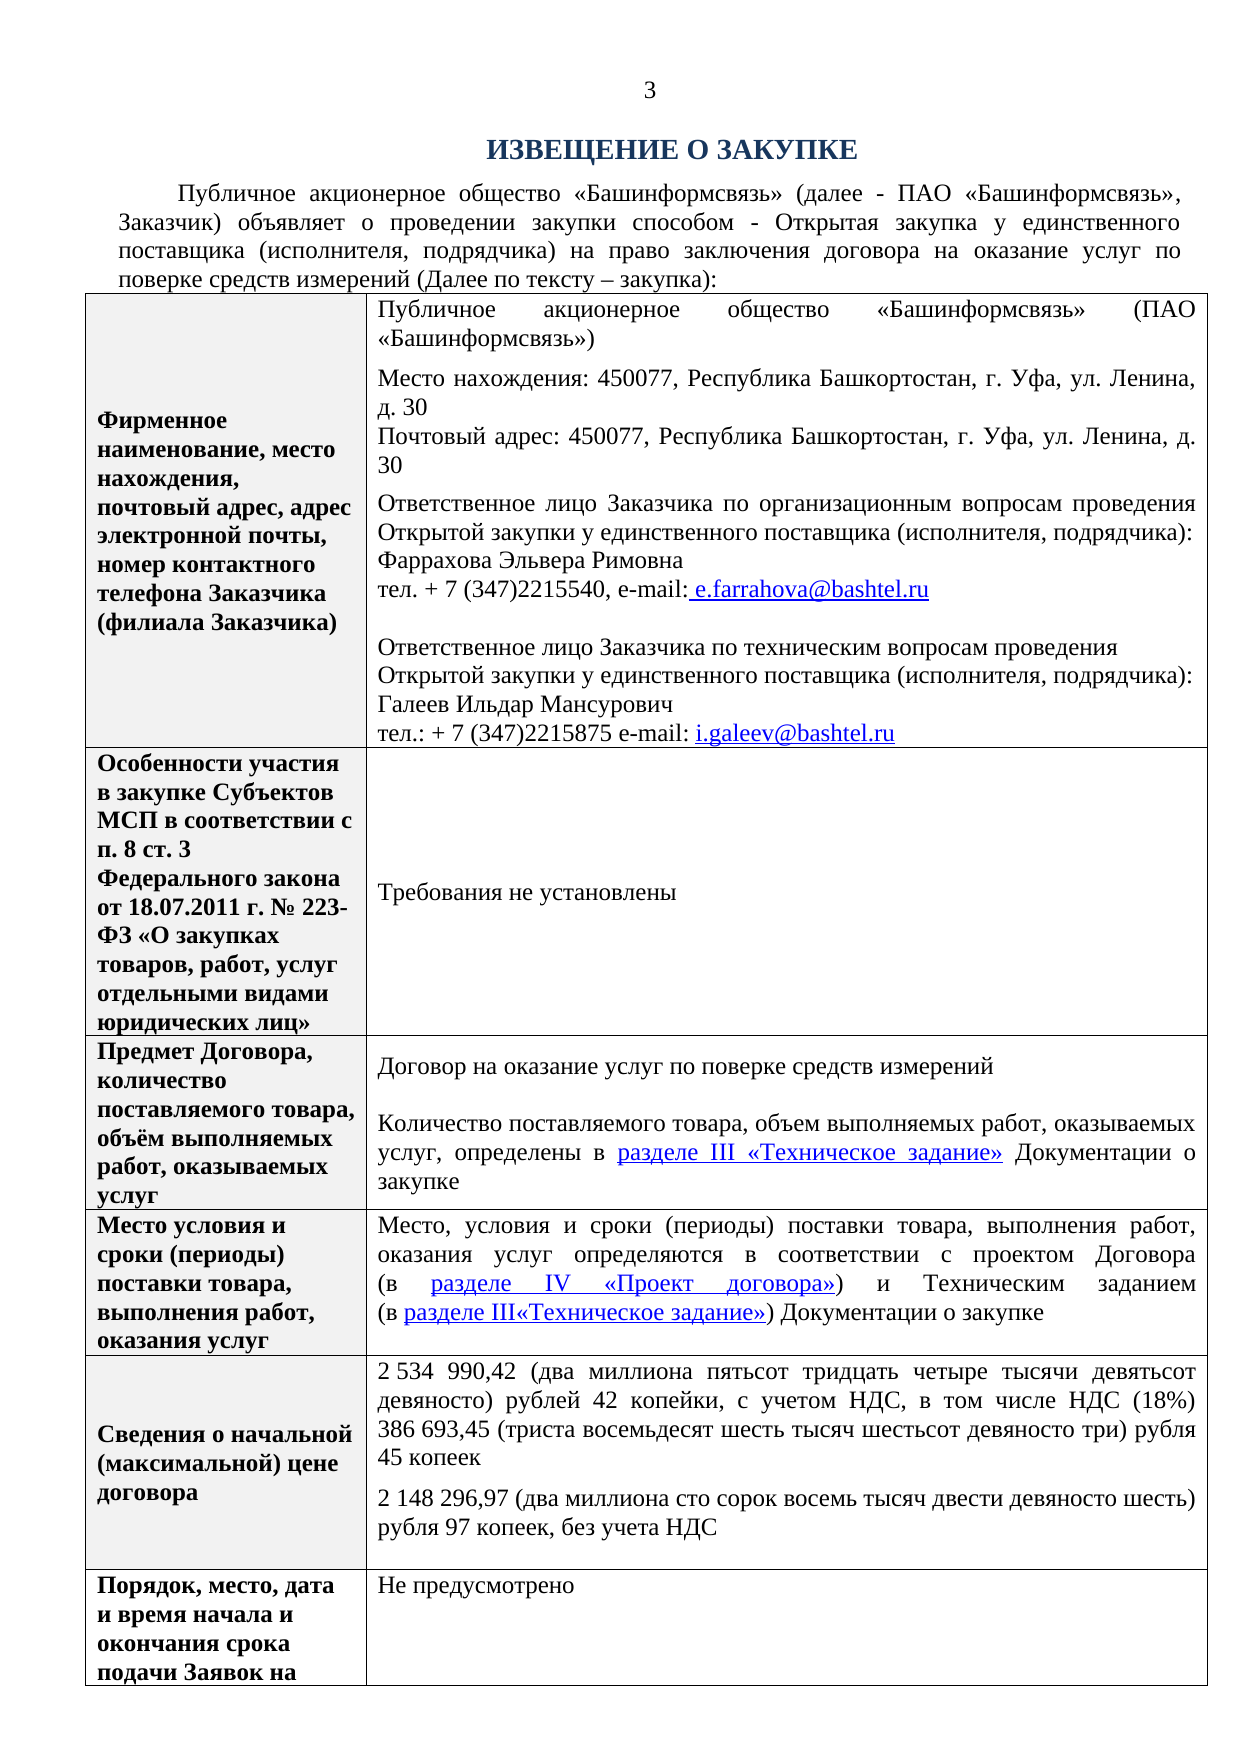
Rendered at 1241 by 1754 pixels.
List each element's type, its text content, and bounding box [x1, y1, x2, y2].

table_cell Не предусмотрено [367, 1570, 1207, 1685]
table_header Публичное акционерное общество «Башинформсвязь» (ПАО «Башинформсвязь») Место нахождения: 450077, Республика Башкортостан, г. Уфа, ул. Ленина, д. 30 Почтовый адрес: 450077, Республика Башкортостан, г. Уфа, ул. Ленина, д. 30 Ответственное лицо Заказчика по организационным вопросам проведения Открытой закупки у единственного поставщика (исполнителя, подрядчика): Фаррахова Эльвера Римовна тел. + 7 (347)2215540, e-mail: e.farrahova@bashtel.ru Ответственное лицо Заказчика по техническим вопросам проведения Открытой закупки у единственного поставщика (исполнителя, подрядчика): Галеев Ильдар Мансурович тел.: + 7 (347)2215875 e-mail: i.galeev@bashtel.ru [367, 294, 1207, 747]
table_cell Особенности участия в закупке Субъектов МСП в соответствии с п. 8 ст. 3 Федерального закона от 18.07.2011 г. № 223-ФЗ «О закупках товаров, работ, услуг отдельными видами юридических лиц» [86, 748, 366, 1035]
subtitle ИЗВЕЩЕНИЕ О ЗАКУПКЕ [163, 132, 1181, 166]
table_cell Место, условия и сроки (периоды) поставки товара, выполнения работ, оказания услуг определяются в соответствии с проектом Договора (в разделе IV «Проект договора») и Техническим заданием (в разделе III«Техническое задание») Документации о закупке [367, 1210, 1207, 1355]
text Публичное акционерное общество «Башинформсвязь» (далее - ПАО «Башинформсвязь», Заказчик) объявляет о проведении закупки способом - Открытая закупка у единственного поставщика (исполнителя, подрядчика) на право заключения договора на оказание услуг по поверке средств измерений (Далее по тексту – закупка): [118, 178, 1181, 293]
table_cell Предмет Договора, количество поставляемого товара, объём выполняемых работ, оказываемых услуг [86, 1036, 366, 1209]
table_cell Место условия и сроки (периоды) поставки товара, выполнения работ, оказания услуг [86, 1210, 366, 1355]
table_cell Договор на оказание услуг по поверке средств измерений Количество поставляемого товара, объем выполняемых работ, оказываемых услуг, определены в разделе III «Техническое задание» Документации о закупке [367, 1036, 1207, 1209]
table_cell Сведения о начальной (максимальной) цене договора [86, 1356, 366, 1569]
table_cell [86, 1570, 366, 1685]
table_cell 2 534 990,42 (два миллиона пятьсот тридцать четыре тысячи девятьсот девяносто) рублей 42 копейки, с учетом НДС, в том числе НДС (18%) 386 693,45 (триста восемьдесят шесть тысяч шестьсот девяносто три) рубля 45 копеек 2 148 296,97 (два миллиона сто сорок восемь тысяч двести девяносто шесть) рубля 97 копеек, без учета НДС [367, 1356, 1207, 1569]
table_header Фирменное наименование, место нахождения, почтовый адрес, адрес электронной почты, номер контактного телефона Заказчика (филиала Заказчика) [86, 294, 366, 747]
table_cell Требования не установлены [367, 748, 1207, 1035]
